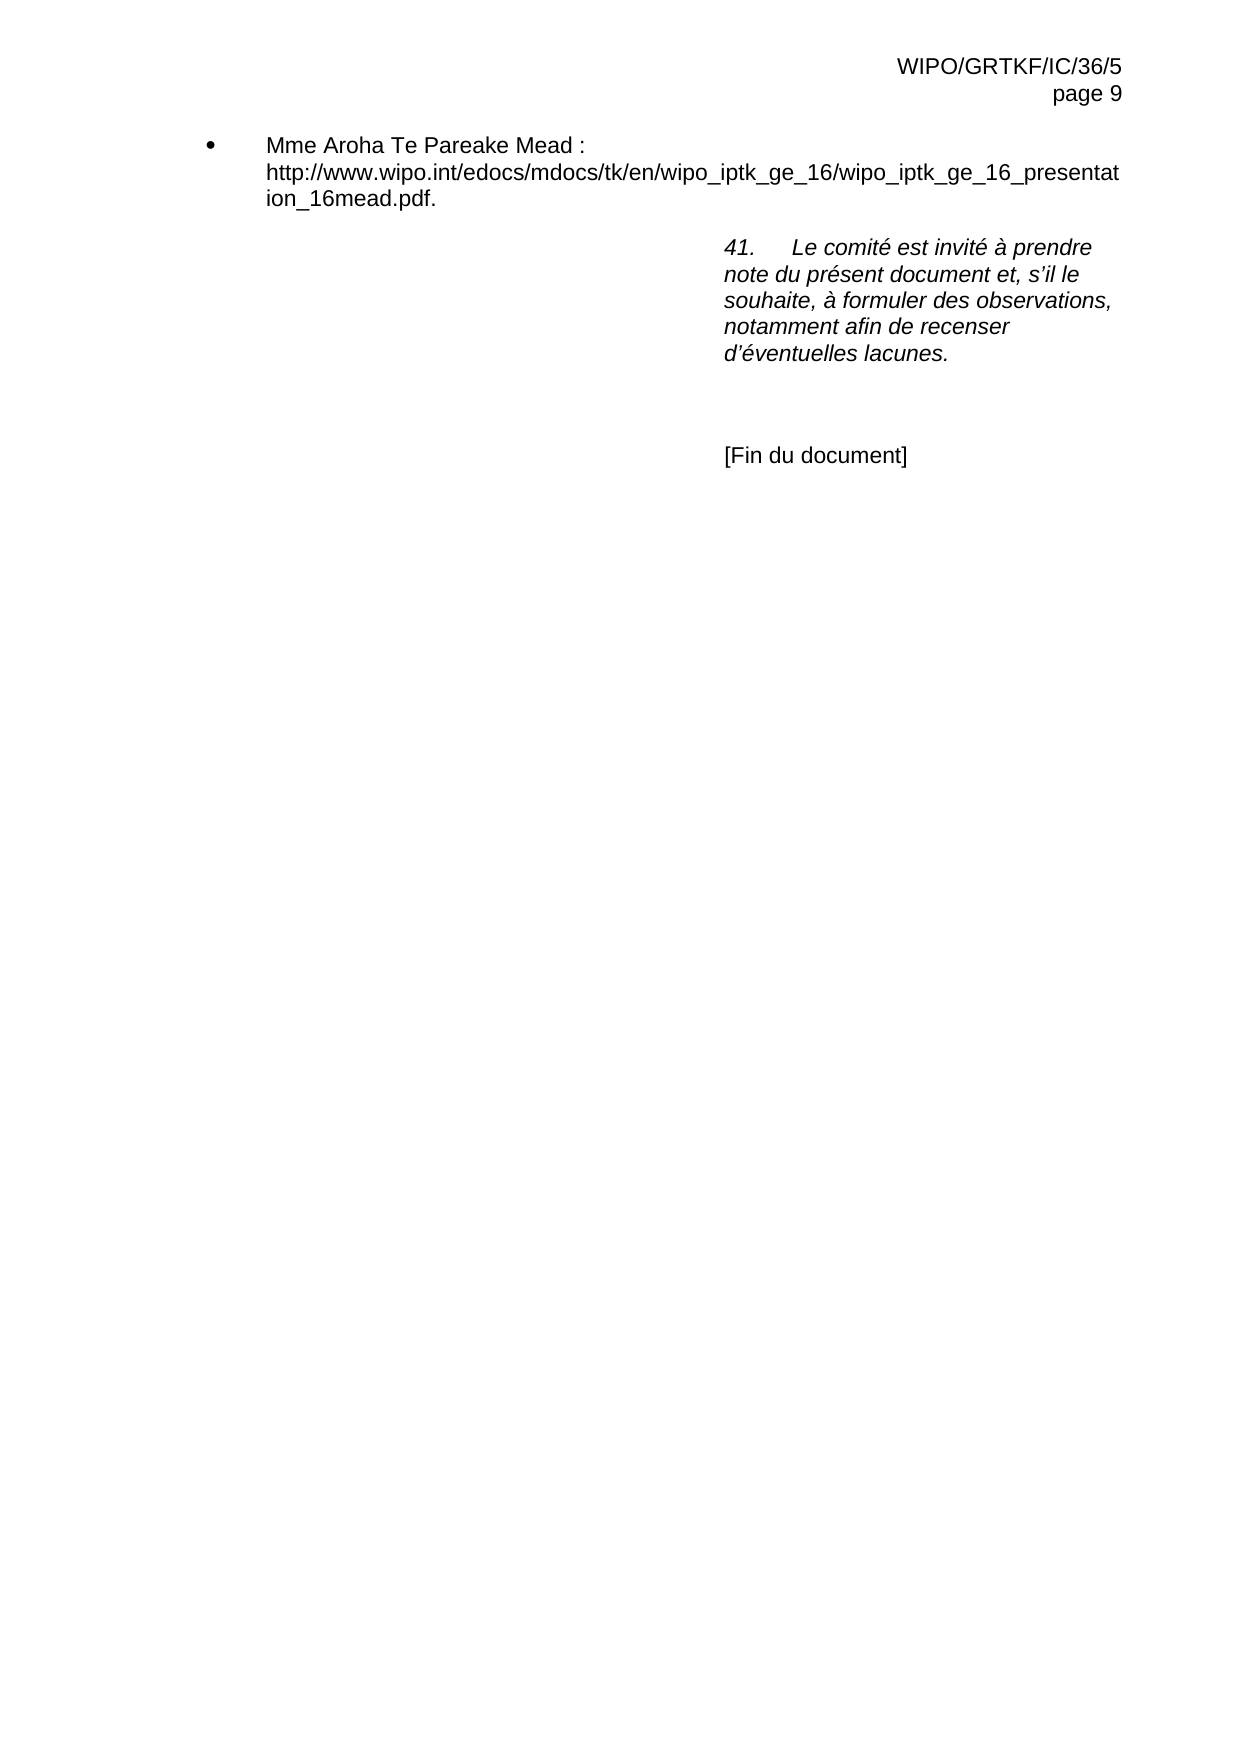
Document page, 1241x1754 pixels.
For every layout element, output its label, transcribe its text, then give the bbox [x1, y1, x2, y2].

text Le comité est invité à prendre note du présent document et, s’il le souhaite, à formuler des observations, notamment afin de recenser d’éventuelles lacunes. [724, 234, 1122, 366]
list Mme Aroha Te Pareake Mead : http://www.wipo.int/edocs/mdocs/tk/en/wipo_iptk_ge_16/wipo_iptk_ge_16_presentation_16mead.pdf. [207, 132, 1122, 211]
text [Fin du document] [724, 442, 1122, 468]
